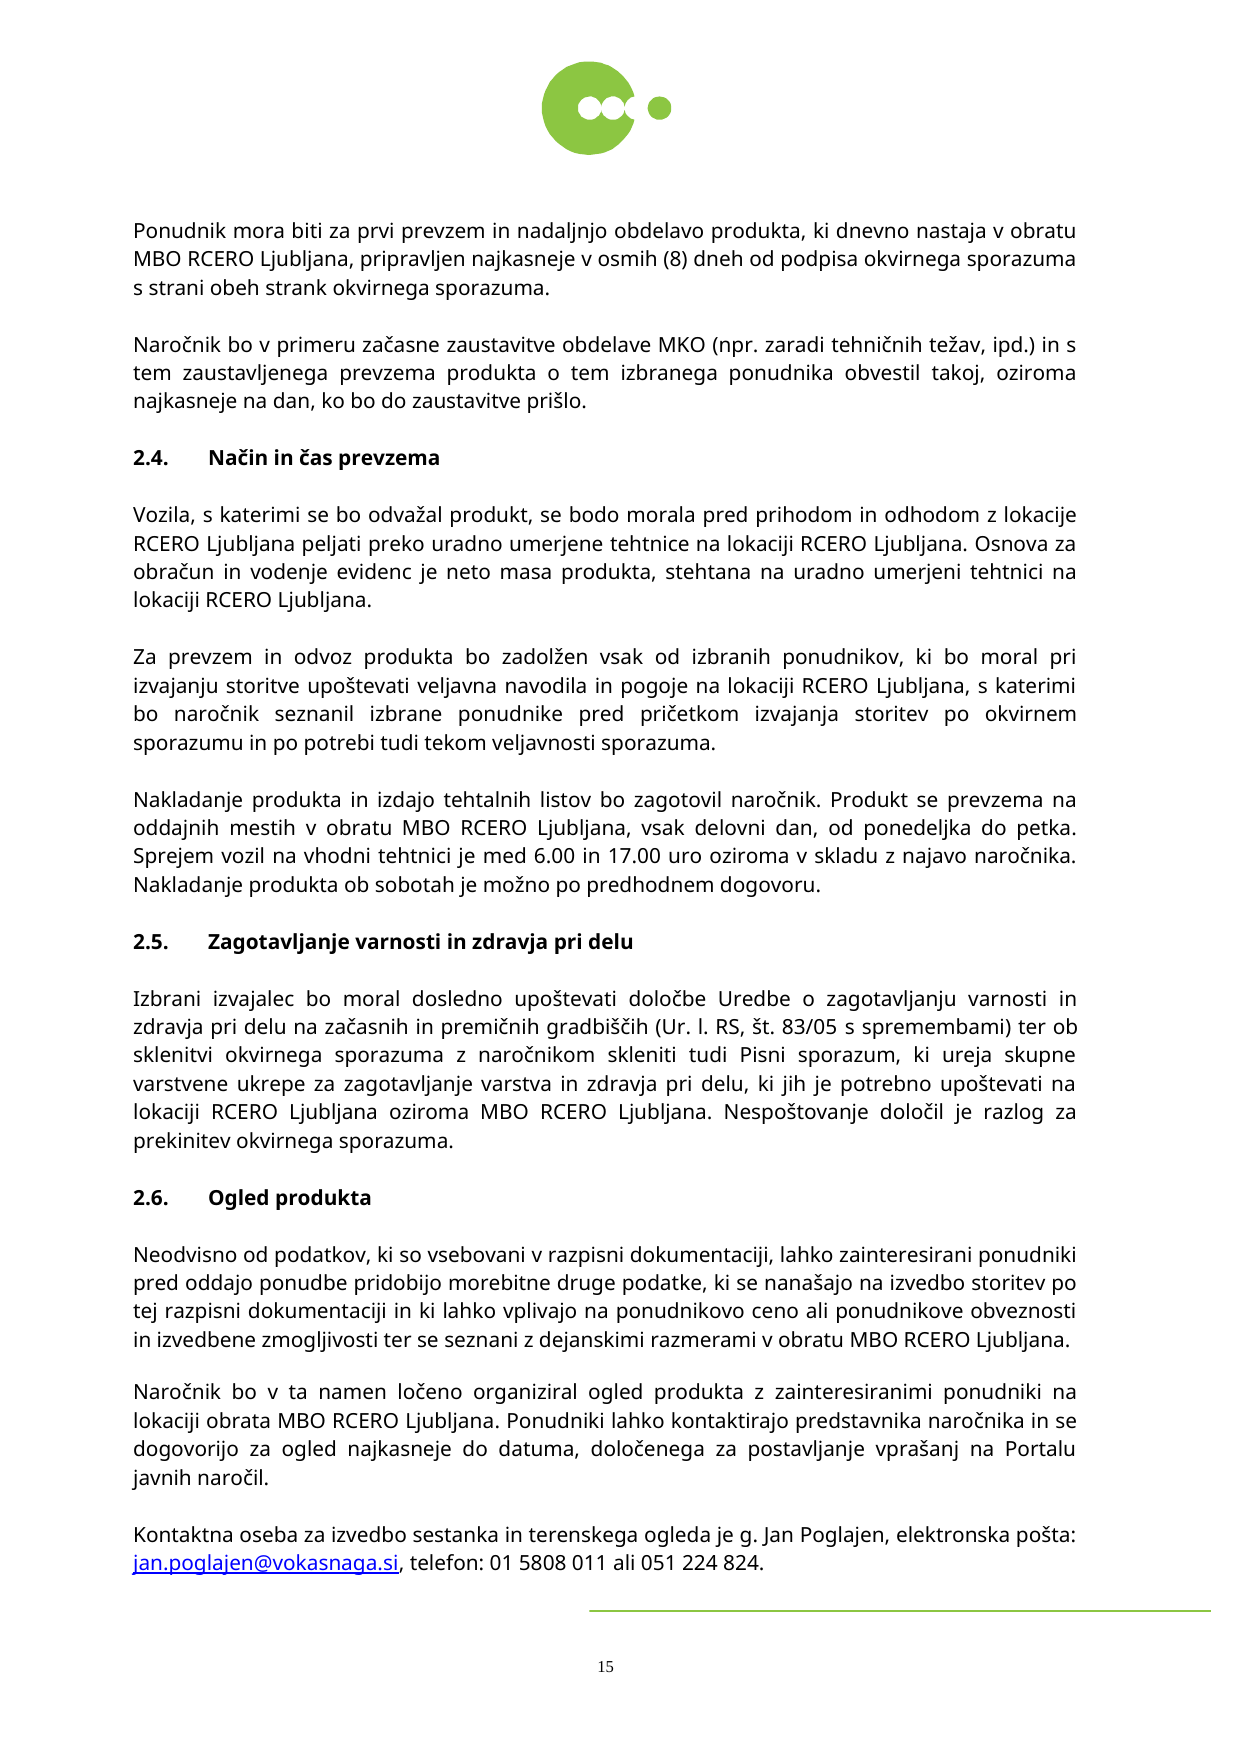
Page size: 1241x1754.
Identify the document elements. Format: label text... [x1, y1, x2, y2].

list Način in čas prevzema [133, 443, 1078, 472]
text Izbrani izvajalec bo moral dosledno upoštevati določbe Uredbe o zagotavljanju varnosti in zdravja pri delu na začasnih in premičnih gradbiščih (Ur. l. RS, št. 83/05 s spremembami) ter ob sklenitvi okvirnega sporazuma z naročnikom skleniti tudi Pisni sporazum, ki ureja skupne varstvene ukrepe za zagotavljanje varstva in zdravja pri delu, ki jih je potrebno upoštevati na lokaciji RCERO Ljubljana oziroma MBO RCERO Ljubljana. Nespoštovanje določil je razlog za prekinitev okvirnega sporazuma. [133, 984, 1078, 1154]
text Kontaktna oseba za izvedbo sestanka in terenskega ogleda je g. Jan Poglajen, elektronska pošta: jan.poglajen@vokasnaga.si, telefon: 01 5808 011 ali 051 224 824. [133, 1520, 1078, 1577]
text Naročnik bo v ta namen ločeno organiziral ogled produkta z zainteresiranimi ponudniki na lokaciji obrata MBO RCERO Ljubljana. Ponudniki lahko kontaktirajo predstavnika naročnika in se dogovorijo za ogled najkasneje do datuma, določenega za postavljanje vprašanj na Portalu javnih naročil. [133, 1377, 1078, 1491]
text Nakladanje produkta in izdajo tehtalnih listov bo zagotovil naročnik. Produkt se prevzema na oddajnih mestih v obratu MBO RCERO Ljubljana, vsak delovni dan, od ponedeljka do petka. Sprejem vozil na vhodni tehtnici je med 6.00 in 17.00 uro oziroma v skladu z najavo naročnika. Nakladanje produkta ob sobotah je možno po predhodnem dogovoru. [133, 785, 1078, 898]
text Za prevzem in odvoz produkta bo zadolžen vsak od izbranih ponudnikov, ki bo moral pri izvajanju storitve upoštevati veljavna navodila in pogoje na lokaciji RCERO Ljubljana, s katerimi bo naročnik seznanil izbrane ponudnike pred pričetkom izvajanja storitev po okvirnem sporazumu in po potrebi tudi tekom veljavnosti sporazuma. [133, 642, 1078, 756]
text Naročnik bo v primeru začasne zaustavitve obdelave MKO (npr. zaradi tehničnih težav, ipd.) in s tem zaustavljenega prevzema produkta o tem izbranega ponudnika obvestil takoj, oziroma najkasneje na dan, ko bo do zaustavitve prišlo. [133, 330, 1078, 415]
text Vozila, s katerimi se bo odvažal produkt, se bodo morala pred prihodom in odhodom z lokacije RCERO Ljubljana peljati preko uradno umerjene tehtnice na lokaciji RCERO Ljubljana. Osnova za obračun in vodenje evidenc je neto masa produkta, stehtana na uradno umerjeni tehtnici na lokaciji RCERO Ljubljana. [133, 500, 1078, 614]
text Neodvisno od podatkov, ki so vsebovani v razpisni dokumentaciji, lahko zainteresirani ponudniki pred oddajo ponudbe pridobijo morebitne druge podatke, ki se nanašajo na izvedbo storitev po tej razpisni dokumentaciji in ki lahko vplivajo na ponudnikovo ceno ali ponudnikove obveznosti in izvedbene zmogljivosti ter se seznani z dejanskimi razmerami v obratu MBO RCERO Ljubljana. [133, 1240, 1078, 1353]
list Ogled produkta [133, 1183, 1078, 1211]
text Ponudnik mora biti za prvi prevzem in nadaljnjo obdelavo produkta, ki dnevno nastaja v obratu MBO RCERO Ljubljana, pripravljen najkasneje v osmih (8) dneh od podpisa okvirnega sporazuma s strani obeh strank okvirnega sporazuma. [133, 216, 1078, 301]
list Zagotavljanje varnosti in zdravja pri delu [133, 927, 1078, 955]
